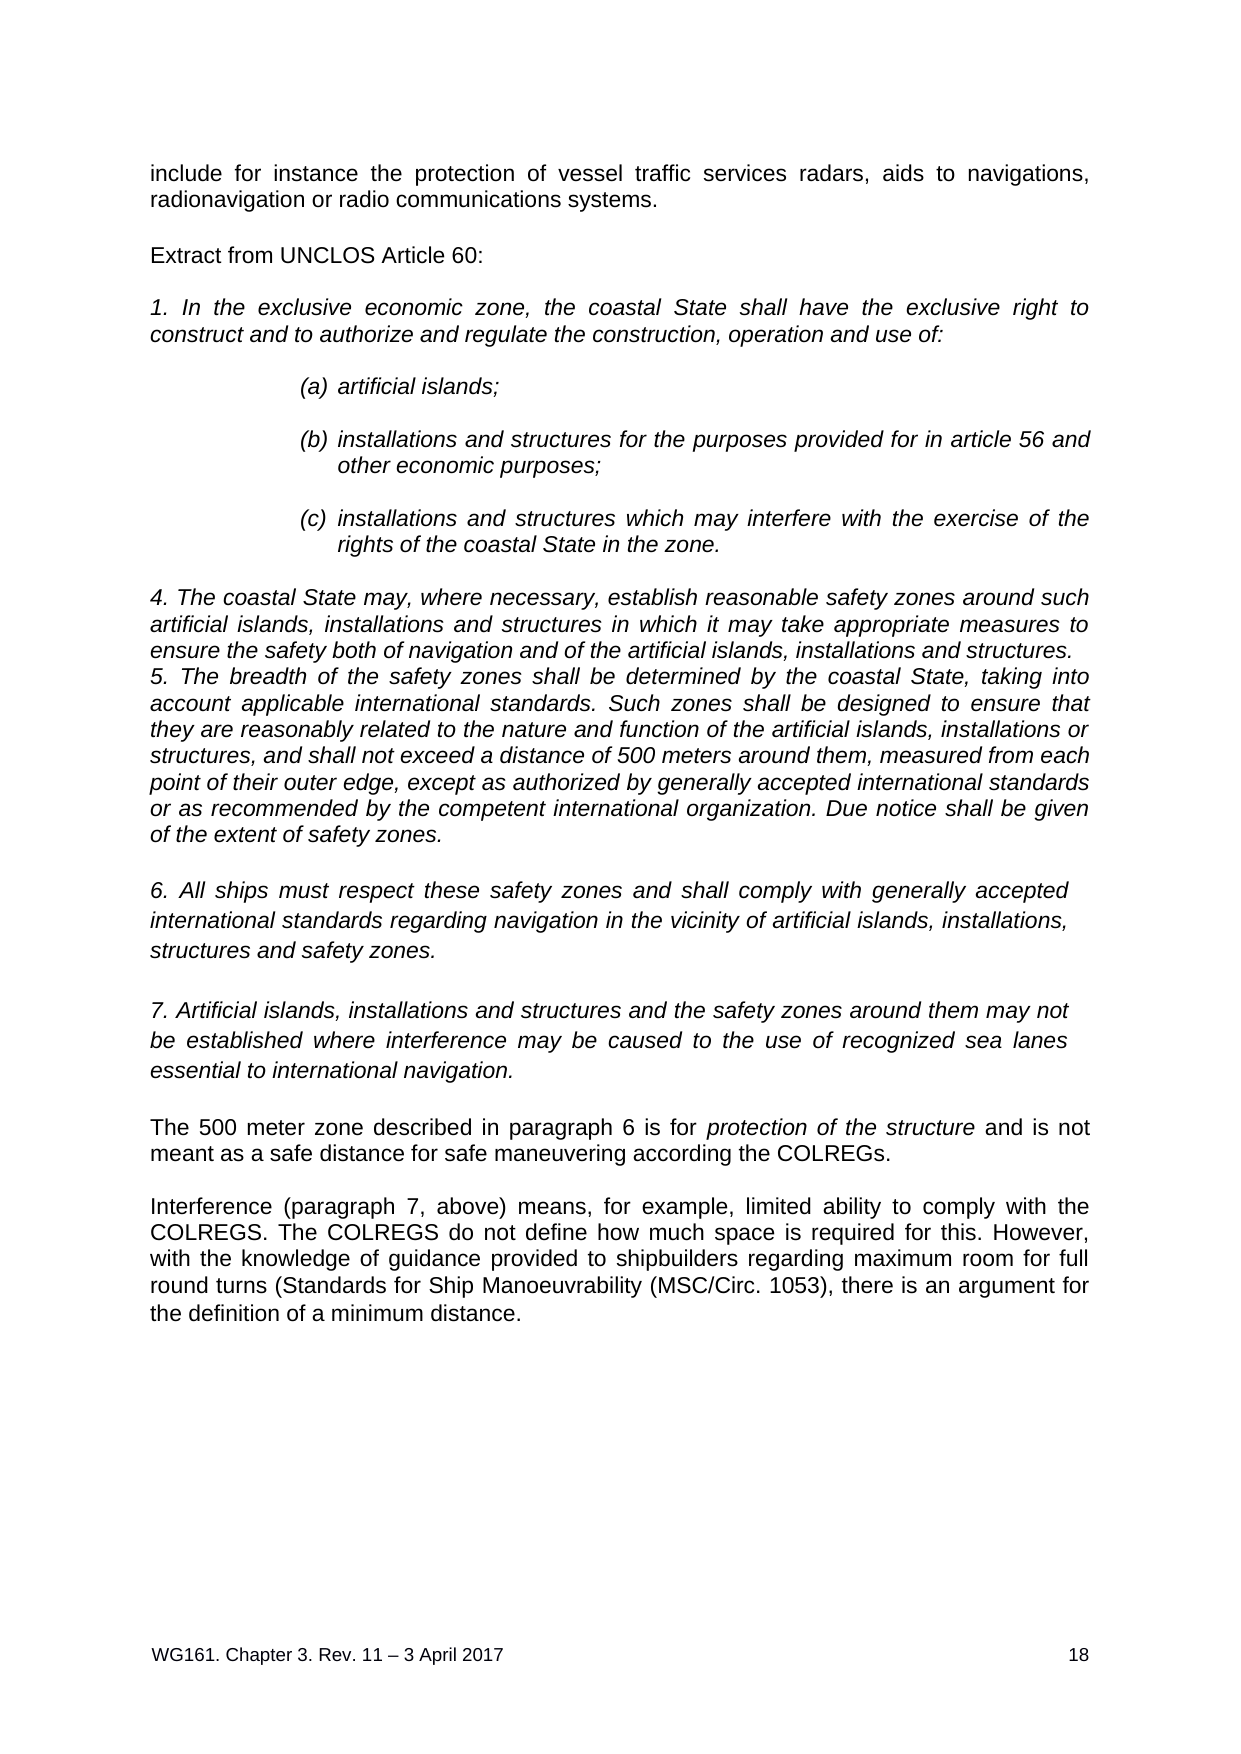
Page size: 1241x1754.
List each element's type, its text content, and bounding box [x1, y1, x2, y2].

text The 500 meter zone described in paragraph 6 is for protection of the structure and is not meant as a safe distance for safe maneuvering according the COLREGs. [150, 1114, 1090, 1166]
list installations and structures which may interfere with the exercise of the rights of the coastal State in the zone. [300, 505, 1090, 558]
text 5. The breadth of the safety zones shall be determined by the coastal State, taking into account applicable international standards. Such zones shall be designed to ensure that they are reasonably related to the nature and function of the artificial islands, installations or structures, and shall not exceed a distance of 500 meters around them, measured from each point of their outer edge, except as authorized by generally accepted international standards or as recommended by the competent international organization. Due notice shall be given of the extent of safety zones. [150, 663, 1090, 848]
text 6. All ships must respect these safety zones and shall comply with generally accepted international standards regarding navigation in the vicinity of artificial islands, installations, structures and safety zones. [150, 877, 1069, 964]
text 4. The coastal State may, where necessary, establish reasonable safety zones around such artificial islands, installations and structures in which it may take appropriate measures to ensure the safety both of navigation and of the artificial islands, installations and structures. [150, 584, 1090, 663]
text Extract from UNCLOS Article 60: [150, 242, 1090, 268]
list installations and structures for the purposes provided for in article 56 and other economic purposes; [300, 426, 1090, 479]
list artificial islands; [300, 373, 1090, 400]
text 7. Artificial islands, installations and structures and the safety zones around them may not be established where interference may be caused to the use of recognized sea lanes essential to international navigation. [150, 997, 1069, 1083]
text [150, 160, 1090, 213]
text Interference (paragraph 7, above) means, for example, limited ability to comply with the COLREGS. The COLREGS do not define how much space is required for this. However, with the knowledge of guidance provided to shipbuilders regarding maximum room for full round turns (Standards for Ship Manoeuvrability (MSC/Circ. 1053), there is an argument for the definition of a minimum distance. [150, 1193, 1090, 1327]
text 1. In the exclusive economic zone, the coastal State shall have the exclusive right to construct and to authorize and regulate the construction, operation and use of: [150, 294, 1090, 347]
